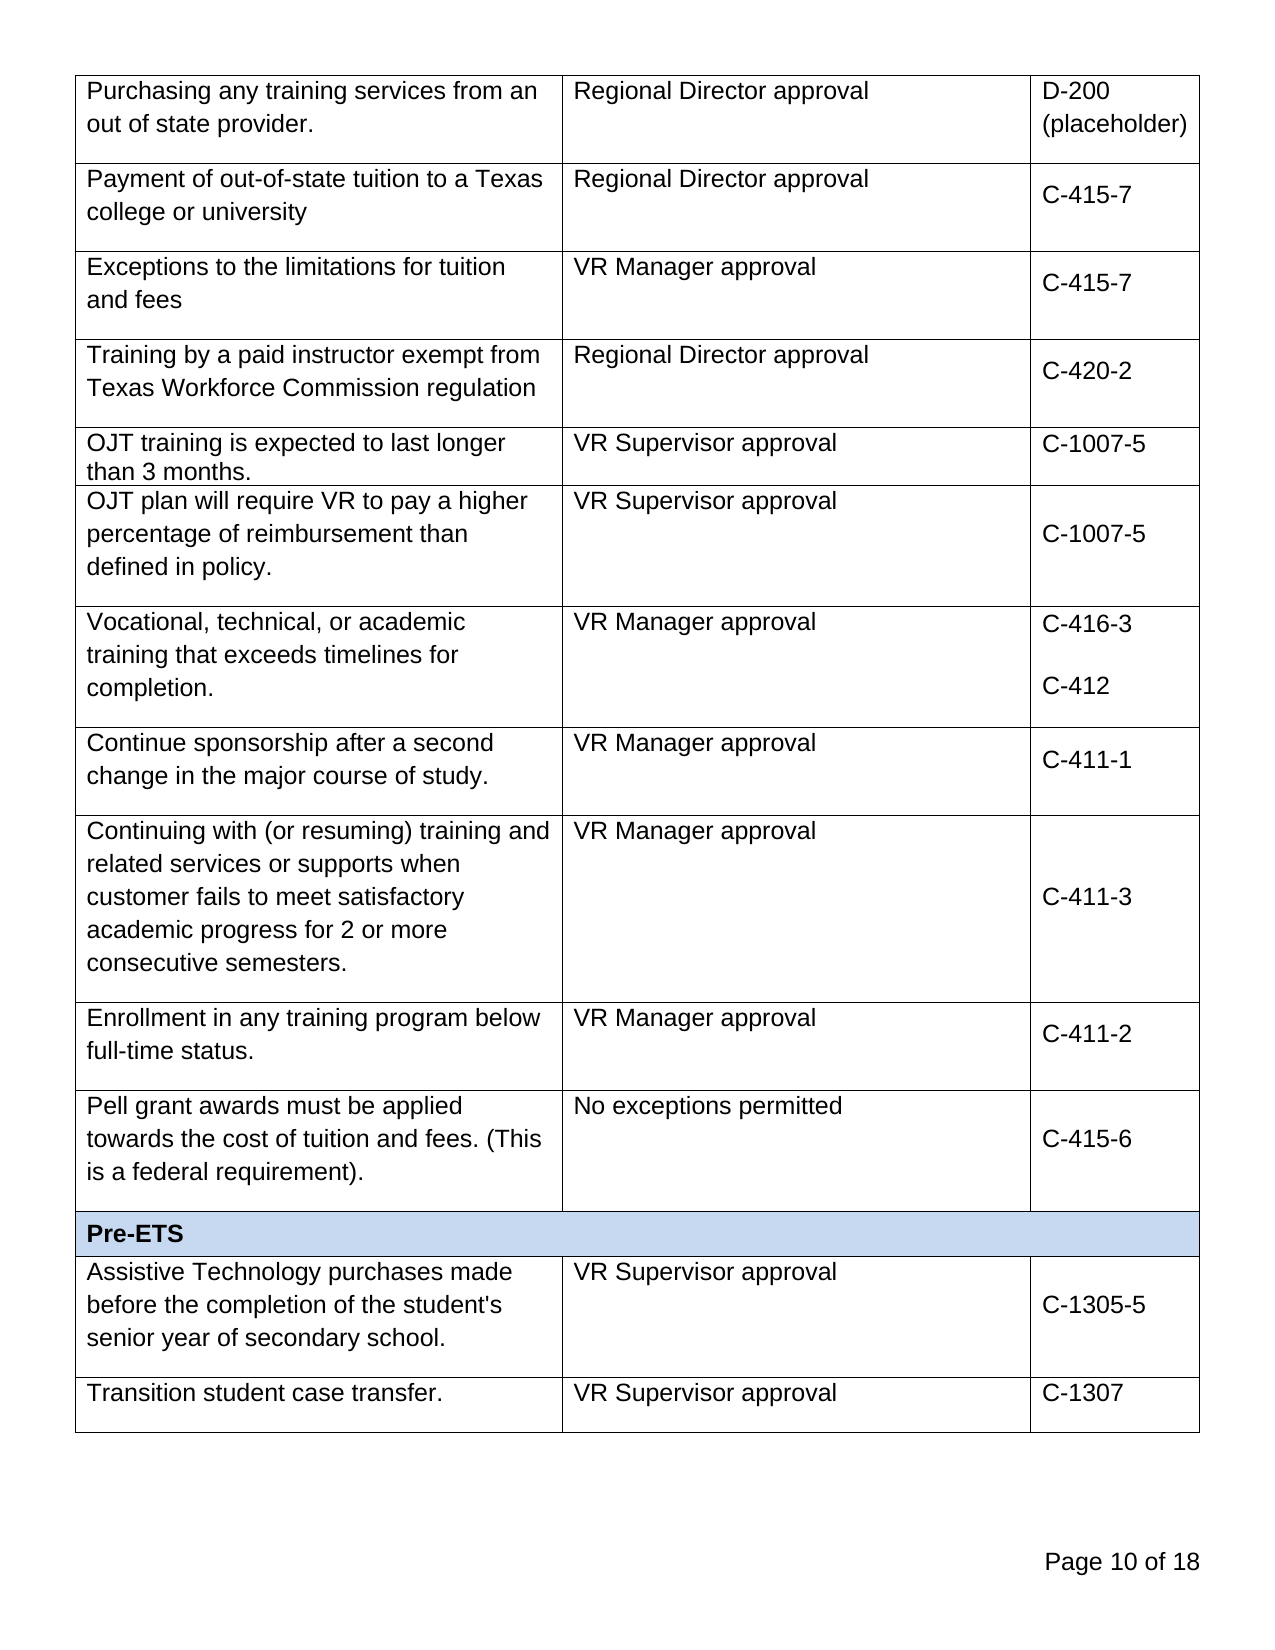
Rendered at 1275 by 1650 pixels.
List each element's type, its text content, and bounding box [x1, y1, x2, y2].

table_cell C-415-7 [1031, 164, 1199, 251]
table_cell Transition student case transfer. [76, 1378, 562, 1432]
table_cell Pre-ETS [76, 1212, 1199, 1256]
table_cell C-411-2 [1031, 1003, 1199, 1090]
table_cell VR Manager approval [563, 816, 1030, 1002]
table_cell C-1305-5 [1031, 1257, 1199, 1377]
table_cell No exceptions permitted [563, 1091, 1030, 1211]
table_cell Regional Director approval [563, 340, 1030, 427]
table_cell VR Supervisor approval [563, 428, 1030, 485]
table_cell Assistive Technology purchases made before the completion of the student's senior year of secondary school. [76, 1257, 562, 1377]
table_cell VR Supervisor approval [563, 1378, 1030, 1432]
table_cell Continue sponsorship after a second change in the major course of study. [76, 728, 562, 815]
table_cell OJT training is expected to last longer than 3 months. [76, 428, 562, 485]
table_cell C-416-3 C-412 [1031, 607, 1199, 727]
table_cell Purchasing any training services from an out of state provider. [76, 76, 562, 163]
table_cell VR Supervisor approval [563, 486, 1030, 606]
table_cell VR Manager approval [563, 252, 1030, 339]
table_cell VR Manager approval [563, 607, 1030, 727]
table_cell C-1007-5 [1031, 428, 1199, 485]
table_cell VR Supervisor approval [563, 1257, 1030, 1377]
table_cell Training by a paid instructor exempt from Texas Workforce Commission regulation [76, 340, 562, 427]
table_cell Pell grant awards must be applied towards the cost of tuition and fees. (This is a federal requirement). [76, 1091, 562, 1211]
table_cell VR Manager approval [563, 728, 1030, 815]
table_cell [563, 76, 1030, 163]
table_cell C-415-7 [1031, 252, 1199, 339]
table_cell OJT plan will require VR to pay a higher percentage of reimbursement than defined in policy. [76, 486, 562, 606]
table_cell C-1307 [1031, 1378, 1199, 1432]
table_cell Payment of out-of-state tuition to a Texas college or university [76, 164, 562, 251]
table_cell C-420-2 [1031, 340, 1199, 427]
table_cell C-411-1 [1031, 728, 1199, 815]
table_cell Regional Director approval [563, 164, 1030, 251]
table_cell Enrollment in any training program below full-time status. [76, 1003, 562, 1090]
table_cell Continuing with (or resuming) training and related services or supports when customer fails to meet satisfactory academic progress for 2 or more consecutive semesters. [76, 816, 562, 1002]
table_cell VR Manager approval [563, 1003, 1030, 1090]
table_cell C-415-6 [1031, 1091, 1199, 1211]
table_cell D-200 (placeholder) [1031, 76, 1199, 163]
table_cell C-411-3 [1031, 816, 1199, 1002]
table_cell Vocational, technical, or academic training that exceeds timelines for completion. [76, 607, 562, 727]
table_cell Exceptions to the limitations for tuition and fees [76, 252, 562, 339]
table_cell C-1007-5 [1031, 486, 1199, 606]
